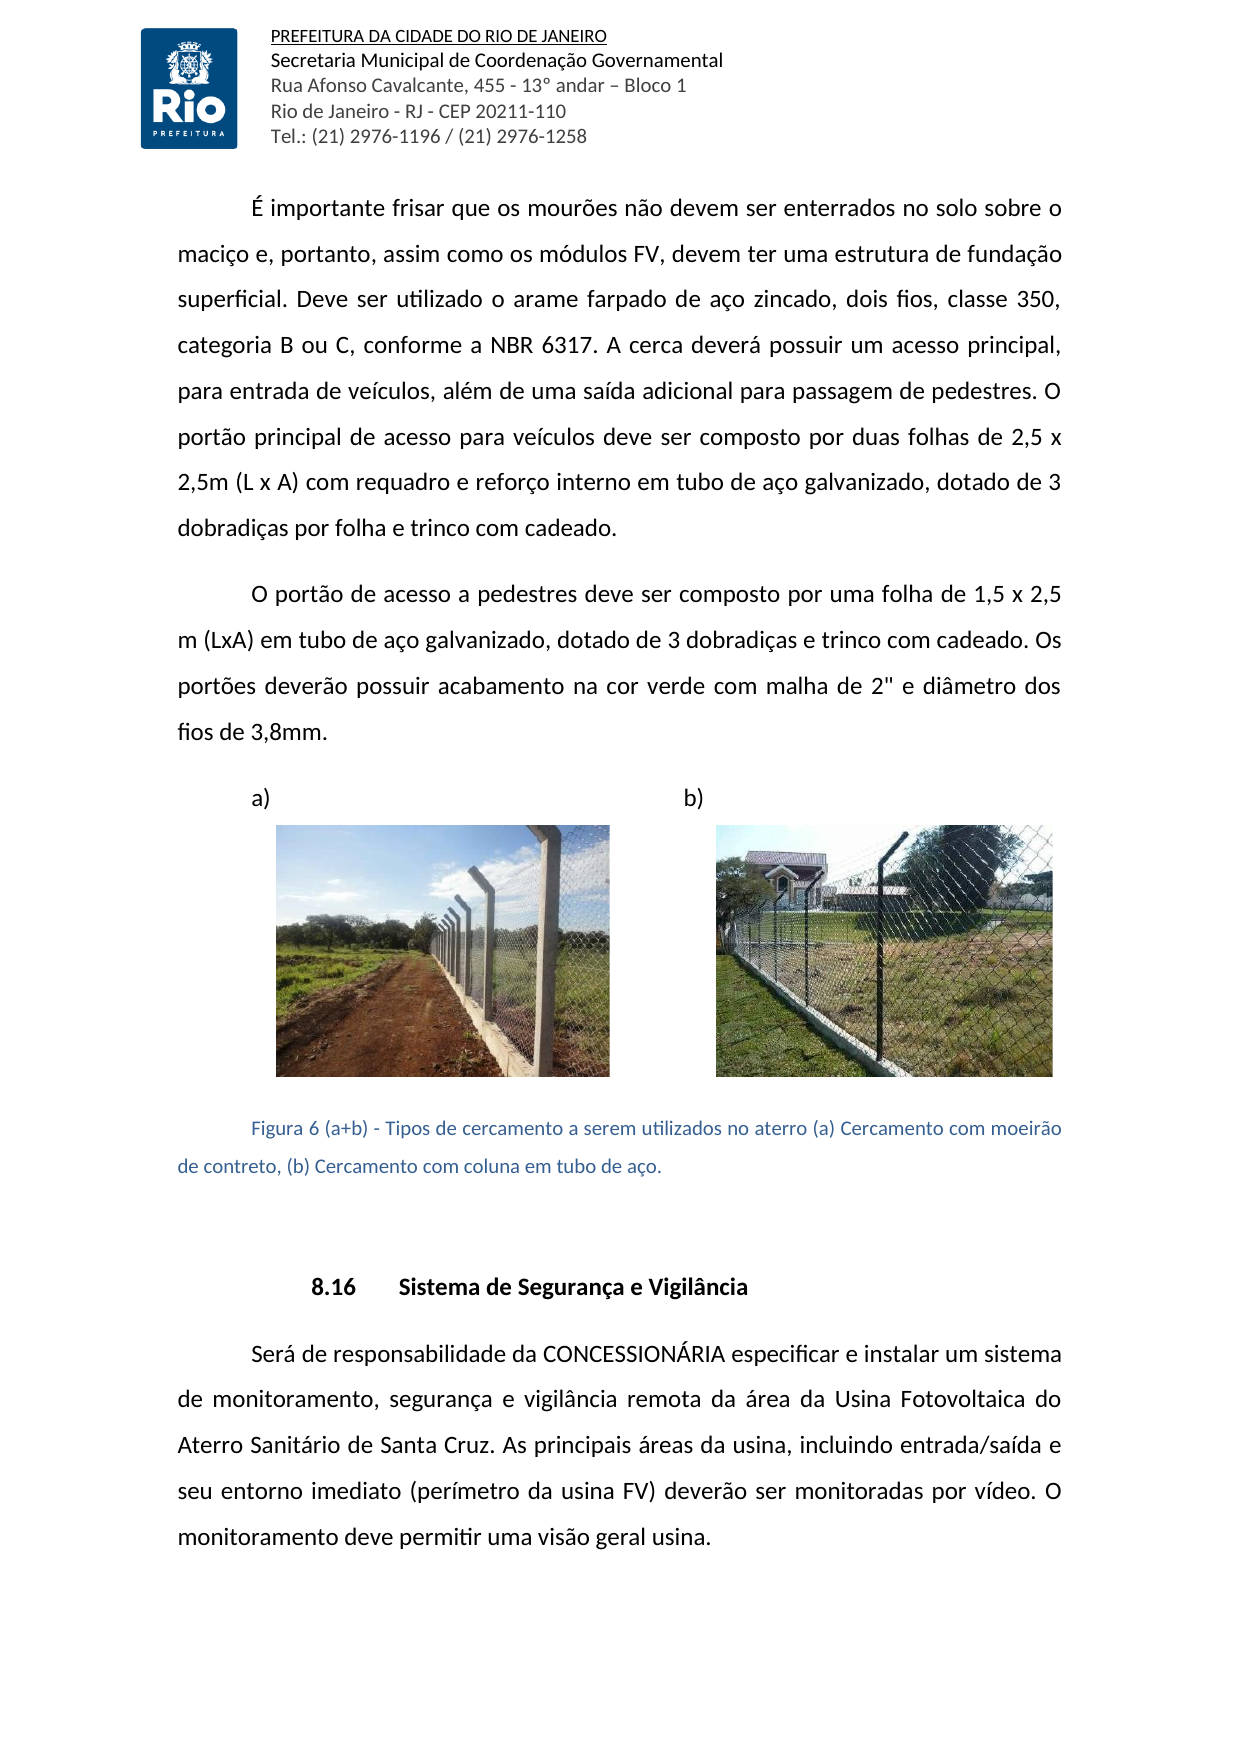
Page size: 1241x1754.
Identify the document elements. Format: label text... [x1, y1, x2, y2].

picture [715, 825, 1053, 1076]
text O portão de acesso a pedestres deve ser composto por uma folha de 1,5 x 2,5 m (LxA) em tubo de aço galvanizado, dotado de 3 dobradiças e trinco com cadeado. Os portões deverão possuir acabamento na cor verde com malha de 2" e diâmetro dos fios de 3,8mm. [177, 579, 1063, 746]
text Será de responsabilidade da CONCESSIONÁRIA especificar e instalar um sistema de monitoramento, segurança e vigilância remota da área da Usina Fotovoltaica do Aterro Sanitário de Santa Cruz. As principais áreas da usina, incluindo entrada/saída e seu entorno imediato (perímetro da usina FV) deverão ser monitoradas por vídeo. O monitoramento deve permitir uma visão geral usina. [177, 1338, 1063, 1551]
subtitle Sistema de Segurança e Vigilância [237, 1271, 1063, 1302]
text Figura 6 (a+b) - Tipos de cercamento a serem utilizados no aterro (a) Cercamento com moeirão de contreto, (b) Cercamento com coluna em tubo de aço. [177, 1115, 1063, 1179]
text É importante frisar que os mourões não devem ser enterrados no solo sobre o maciço e, portanto, assim como os módulos FV, devem ter uma estrutura de fundação superficial. Deve ser utilizado o arame farpado de aço zincado, dois fios, classe 350, categoria B ou C, conforme a NBR 6317. A cerca deverá possuir um acesso principal, para entrada de veículos, além de uma saída adicional para passagem de pedestres. O portão principal de acesso para veículos deve ser composto por duas folhas de 2,5 x 2,5m (L x A) com requadro e reforço interno em tubo de aço galvanizado, dotado de 3 dobradiças por folha e trinco com cadeado. [177, 192, 1063, 543]
picture [275, 825, 609, 1075]
list a) b) [251, 782, 1063, 813]
picture [140, 28, 238, 149]
